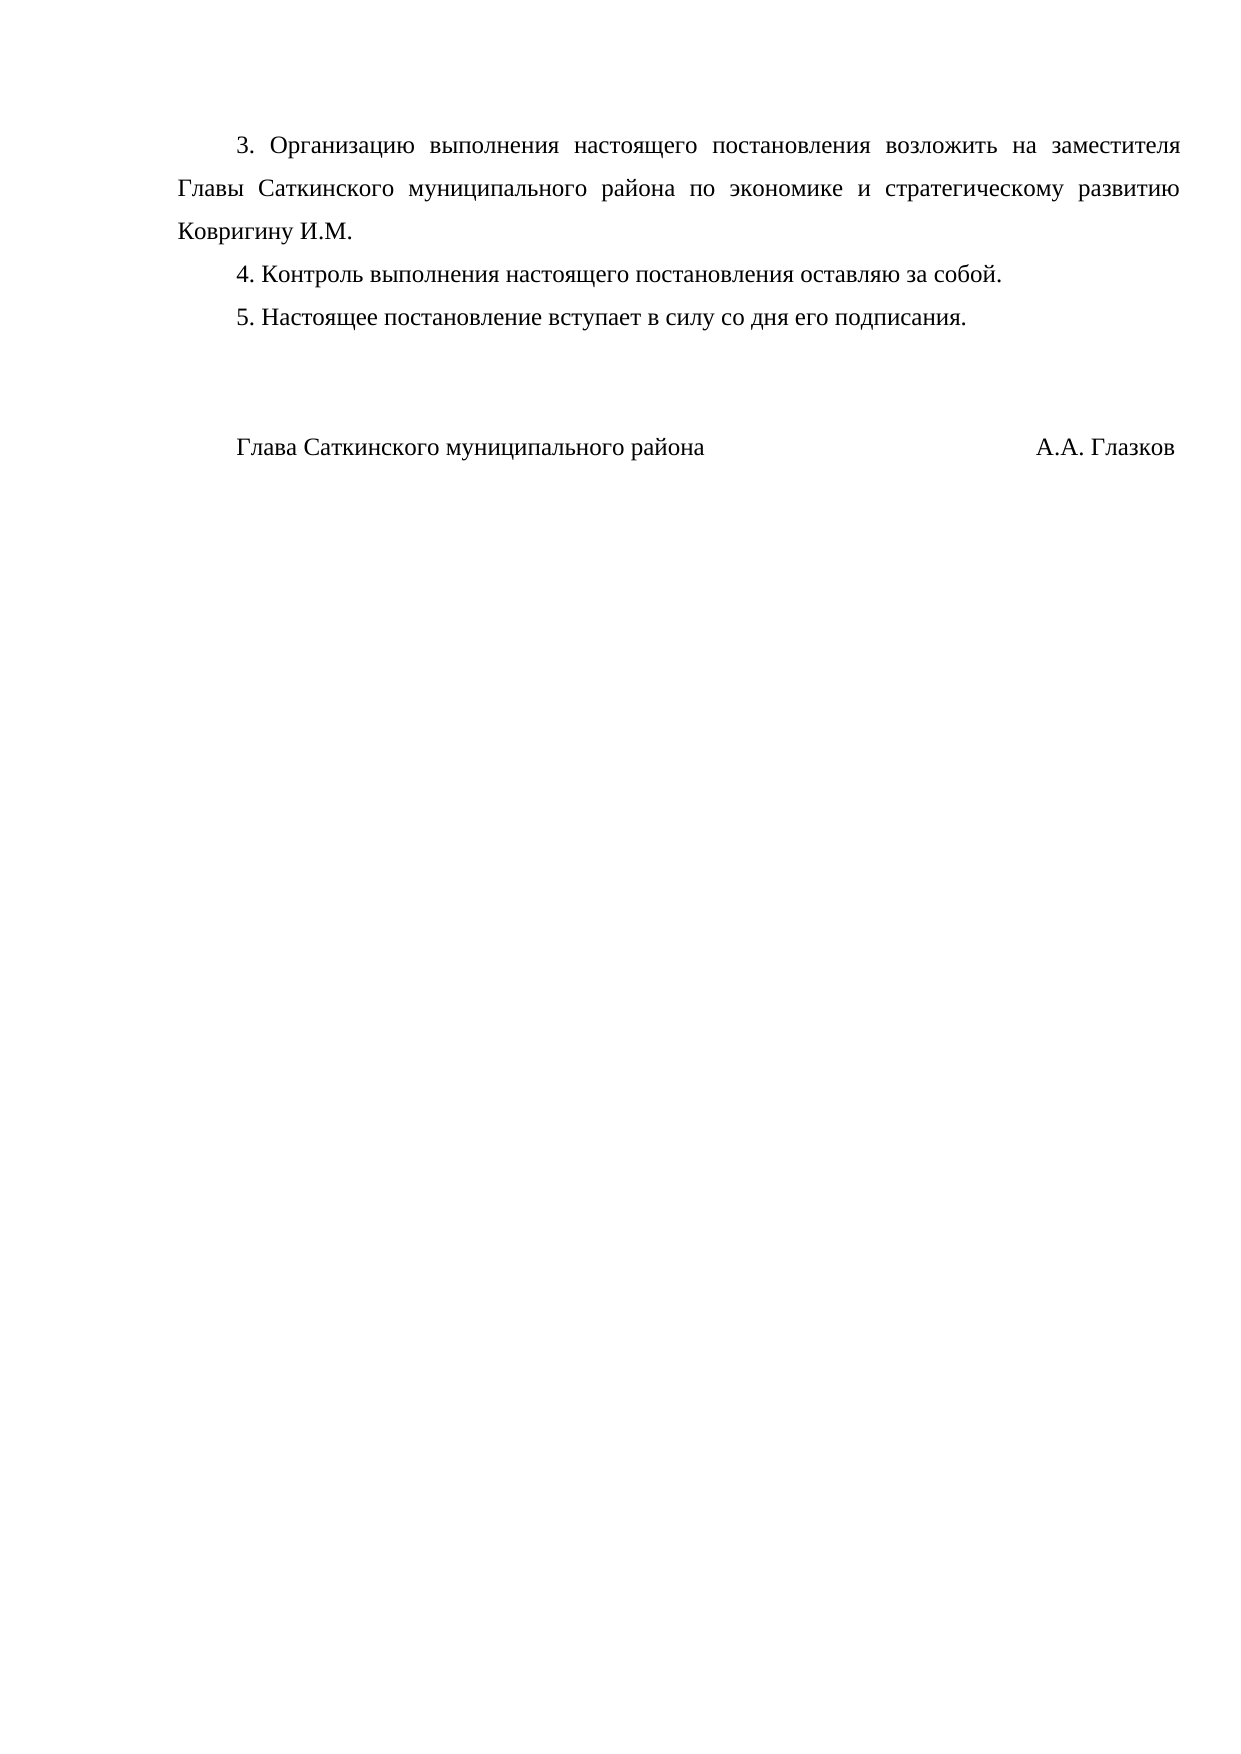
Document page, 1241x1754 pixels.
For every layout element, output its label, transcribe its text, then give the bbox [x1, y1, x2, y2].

text Глава Саткинского муниципального района А.А. Глазков [177, 432, 1181, 461]
text 3. Организацию выполнения настоящего постановления возложить на заместителя Главы Саткинского муниципального района по экономике и стратегическому развитию Ковригину И.М. [177, 130, 1181, 245]
text 5. Настоящее постановление вступает в силу со дня его подписания. [177, 302, 1181, 331]
text 4. Контроль выполнения настоящего постановления оставляю за собой. [177, 259, 1181, 288]
